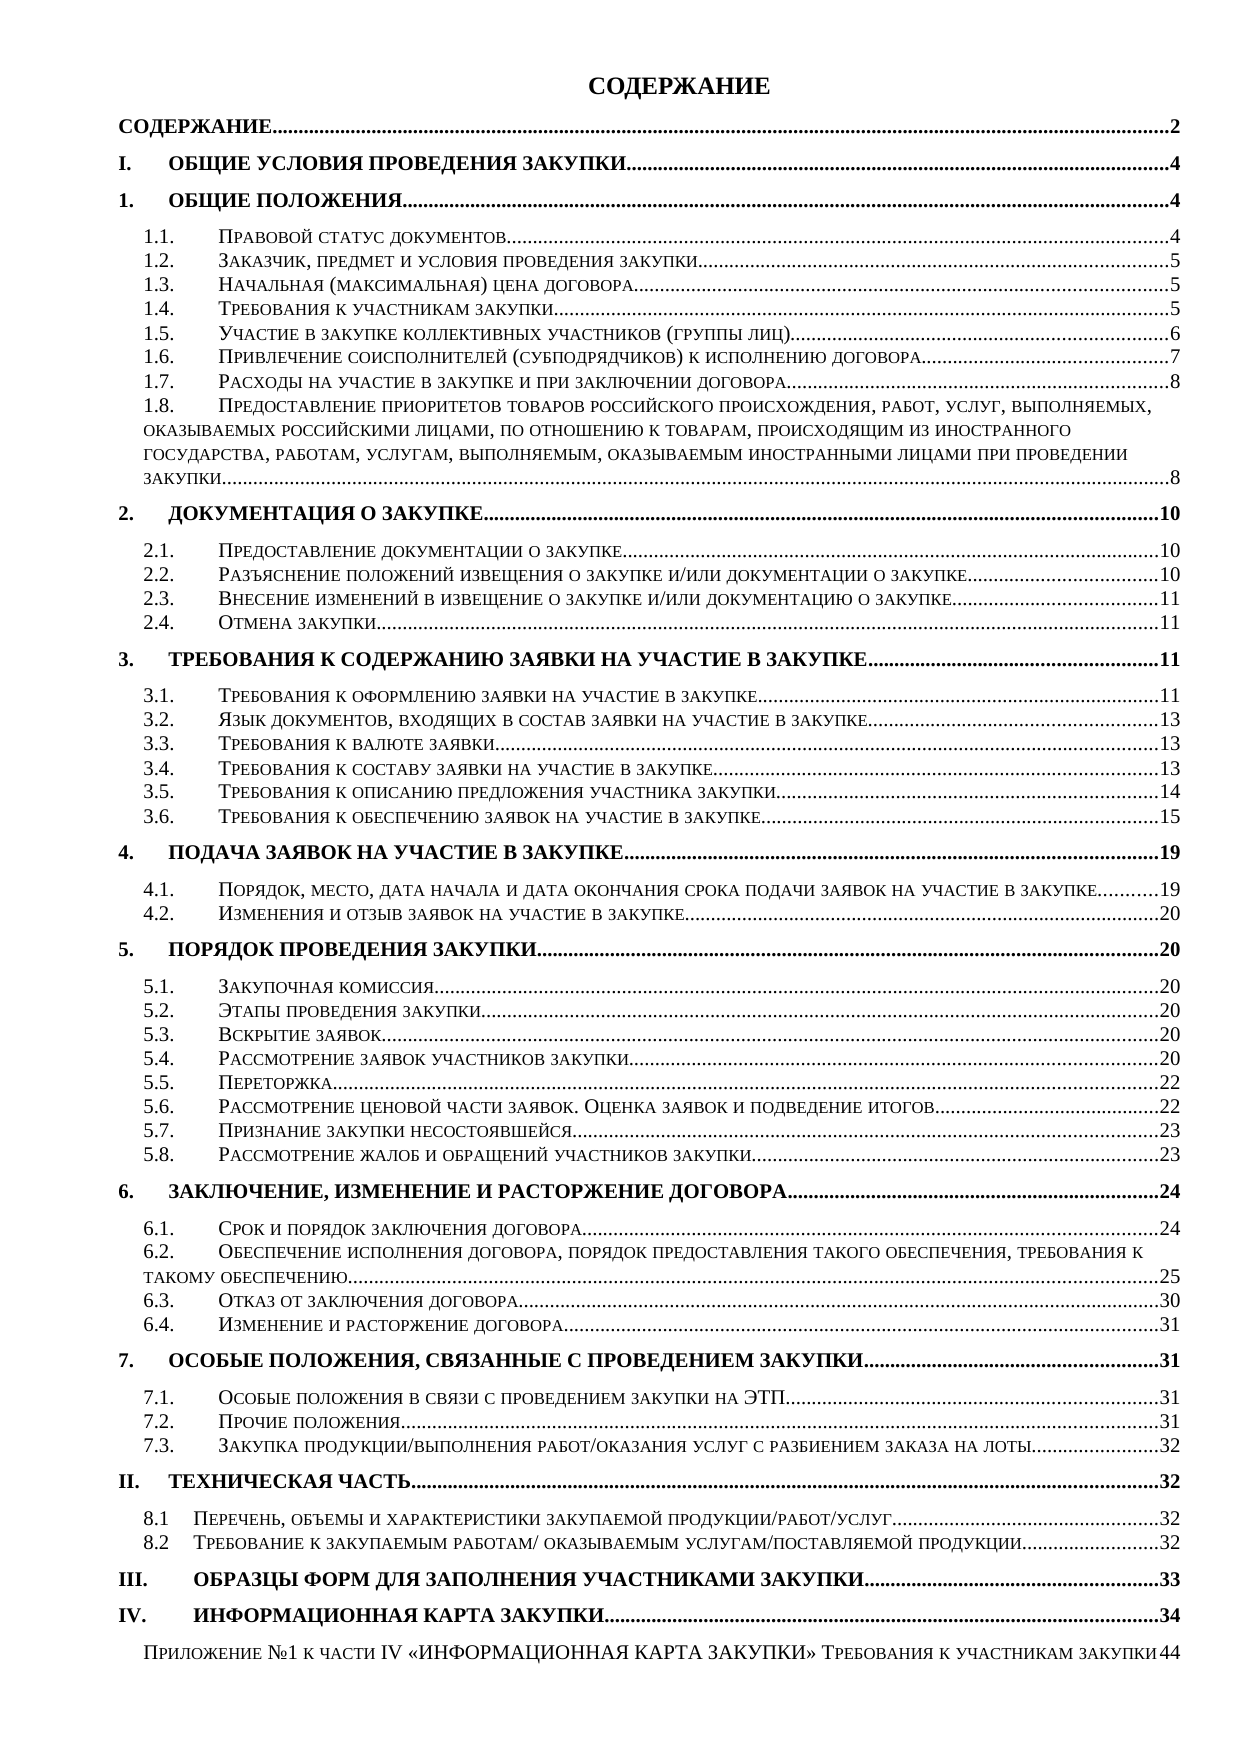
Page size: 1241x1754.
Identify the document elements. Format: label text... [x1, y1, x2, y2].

text 7.1. Особые положения в связи с проведением закупки на ЭТП 31 [143, 1385, 1181, 1409]
text 1.4. Требования к участникам закупки 5 [143, 296, 1181, 320]
text 7.3. Закупка продукции/выполнения работ/оказания услуг с разбиением заказа на лоты 32 [143, 1433, 1181, 1457]
text 3.6. Требования к обеспечению заявок на участие в закупке 15 [143, 803, 1181, 828]
text 3.2. Язык документов, входящих в состав заявки на участие в закупке 13 [143, 707, 1181, 731]
text 5.3. Вскрытие заявок 20 [143, 1022, 1181, 1046]
text 1.2. Заказчик, предмет и условия проведения закупки. 5 [143, 248, 1181, 272]
text 2.1. Предоставление документации о закупке 10 [143, 538, 1181, 562]
text 2.3. Внесение изменений в извещение о закупке и/или документацию о закупке 11 [143, 586, 1181, 610]
text 1.7. Расходы на участие в закупке и при заключении договора 8 [143, 368, 1181, 393]
text 1. ОБЩИЕ ПОЛОЖЕНИЯ 4 [118, 188, 1181, 212]
text 1.1. Правовой статус документов 4 [143, 224, 1181, 248]
text 3.5. Требования к описанию предложения участника закупки 14 [143, 779, 1181, 803]
text 5. ПОРЯДОК ПРОВЕДЕНИЯ ЗАКУПКИ 20 [118, 937, 1181, 961]
text 7. ОСОБЫЕ ПОЛОЖЕНИЯ, СВЯЗАННЫЕ С ПРОВЕДЕНИЕМ ЗАКУПКИ 31 [118, 1348, 1181, 1372]
text 6.4. Изменение и расторжение договора 31 [143, 1312, 1181, 1336]
text 2. ДОКУМЕНТАЦИЯ О ЗАКУПКЕ 10 [118, 501, 1181, 525]
text 8.2 Требование к закупаемым работам/ оказываемым услугам/поставляемой продукции 32 [143, 1530, 1181, 1554]
text 5.7. Признание закупки несостоявшейся 23 [143, 1118, 1181, 1142]
text 6.1. Срок и порядок заключения договора 24 [143, 1215, 1181, 1239]
subtitle СОДЕРЖАНИЕ [177, 71, 1181, 99]
text 1.8. Предоставление приоритетов товаров российского происхождения, работ, услуг, выполняемых, оказываемых российскими лицами, по отношению к товарам, происходящим из иностранного государства, работам, услугам, выполняемым, оказываемым иностранными лицами при проведении закупки 8 [143, 393, 1181, 489]
text 1.5. Участие в закупке коллективных участников (группы лиц) 6 [143, 320, 1181, 344]
text 2.4. Отмена закупки 11 [143, 610, 1181, 634]
text 4.2. Изменения и отзыв заявок на участие в закупке 20 [143, 901, 1181, 925]
text I. ОБЩИЕ УСЛОВИЯ ПРОВЕДЕНИЯ закупки 4 [118, 151, 1181, 175]
text 6.3. Отказ от заключения договора 30 [143, 1288, 1181, 1312]
text 6.2. Обеспечение исполнения договора, порядок предоставления такого обеспечения, требования к такому обеспечению 25 [143, 1239, 1181, 1288]
text 5.4. Рассмотрение заявок участников закупки 20 [143, 1046, 1181, 1070]
text СОДЕРЖАНИЕ 2 [118, 114, 1181, 138]
text 8.1 Перечень, объемы и характеристики закупаемой продукции/работ/услуг 32 [143, 1506, 1181, 1530]
text 4. ПОДАЧА ЗАЯВОК НА УЧАСТИЕ В ЗАКУПКЕ 19 [118, 840, 1181, 864]
text 4.1. Порядок, место, дата начала и дата окончания срока подачи заявок на участие в закупке 19 [143, 877, 1181, 901]
text IV. ИНФОРМАЦИОННАЯ КАРТА ЗАКУПКИ 34 [118, 1603, 1181, 1627]
text 5.8. Рассмотрение жалоб и обращений участников закупки 23 [143, 1142, 1181, 1166]
text II. ТЕХНИЧЕСКАЯ ЧАСТЬ 32 [118, 1469, 1181, 1493]
text 3. ТРЕБОВАНИЯ К СОДЕРЖАНИЮ ЗАЯВКИ НА УЧАСТИЕ В ЗАКУПКЕ 11 [118, 647, 1181, 671]
text 1.6. Привлечение соисполнителей (субподрядчиков) к исполнению договора 7 [143, 344, 1181, 368]
text 3.4. Требования к составу заявки на участие в закупке 13 [143, 755, 1181, 779]
text 5.6. Рассмотрение ценовой части заявок. Оценка заявок и подведение итогов 22 [143, 1094, 1181, 1118]
text 7.2. Прочие положения 31 [143, 1409, 1181, 1433]
text 1.3. Начальная (максимальная) цена договора 5 [143, 272, 1181, 296]
text Приложение №1 к части IV «ИНФОРМАЦИОННАЯ КАРТА ЗАКУПКИ» Требования к участникам закупки 44 [143, 1640, 1181, 1664]
text 3.1. Требования к оформлению заявки на участие в закупке 11 [143, 683, 1181, 707]
text 3.3. Требования к валюте заявки 13 [143, 731, 1181, 755]
text 5.2. Этапы проведения закупки 20 [143, 998, 1181, 1022]
text 6. ЗАКЛЮЧЕНИЕ, ИЗМЕНЕНИЕ И РАСТОРЖЕНИЕ ДОГОВОРА 24 [118, 1179, 1181, 1203]
text III. ОБРАЗЦЫ ФОРМ ДЛЯ ЗАПОЛНЕНИЯ УЧАСТНИКАМИ ЗАКУПКИ 33 [118, 1567, 1181, 1591]
text 5.1. Закупочная комиссия 20 [143, 974, 1181, 998]
text 5.5. Переторжка 22 [143, 1070, 1181, 1094]
text 2.2. Разъяснение положений извещения о закупке и/или документации о закупке 10 [143, 562, 1181, 586]
